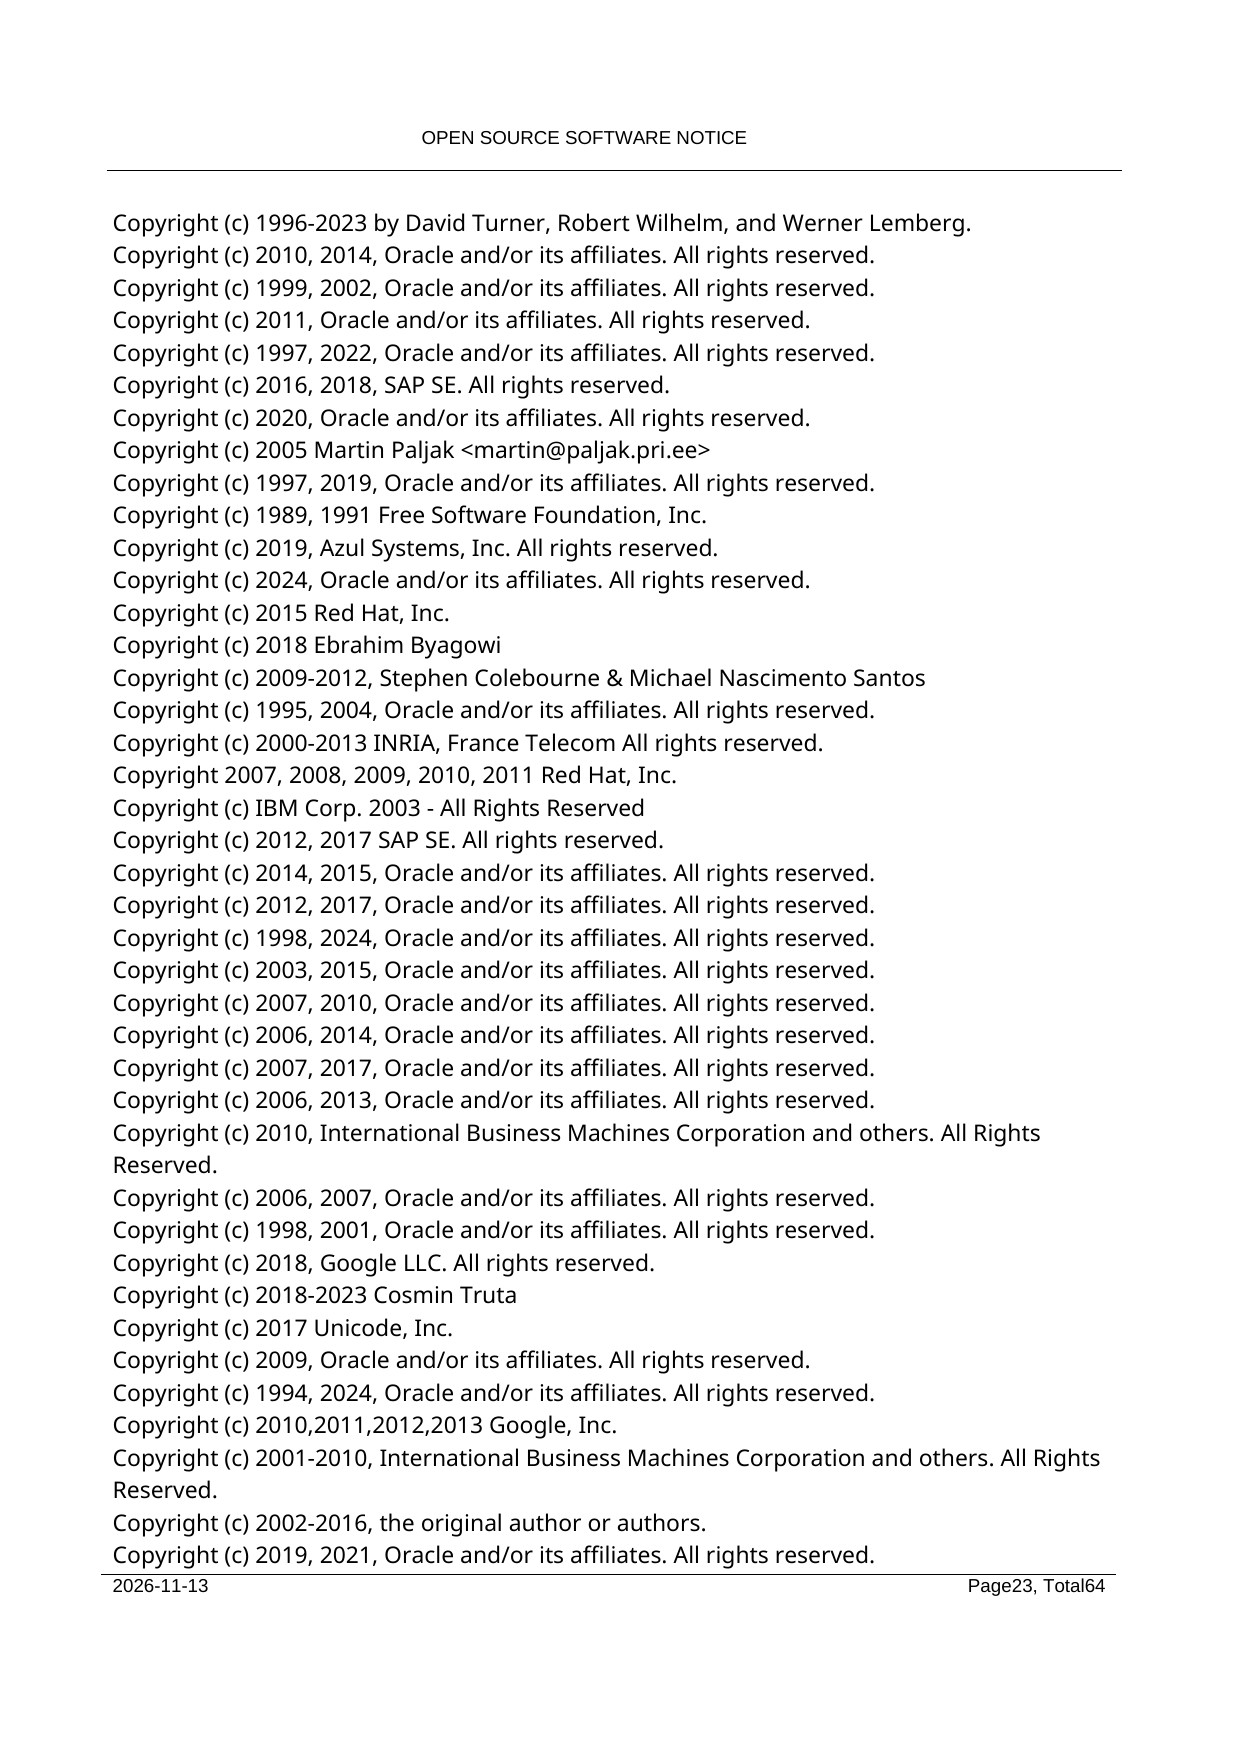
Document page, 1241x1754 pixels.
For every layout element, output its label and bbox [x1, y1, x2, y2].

text [112, 206, 1128, 1571]
